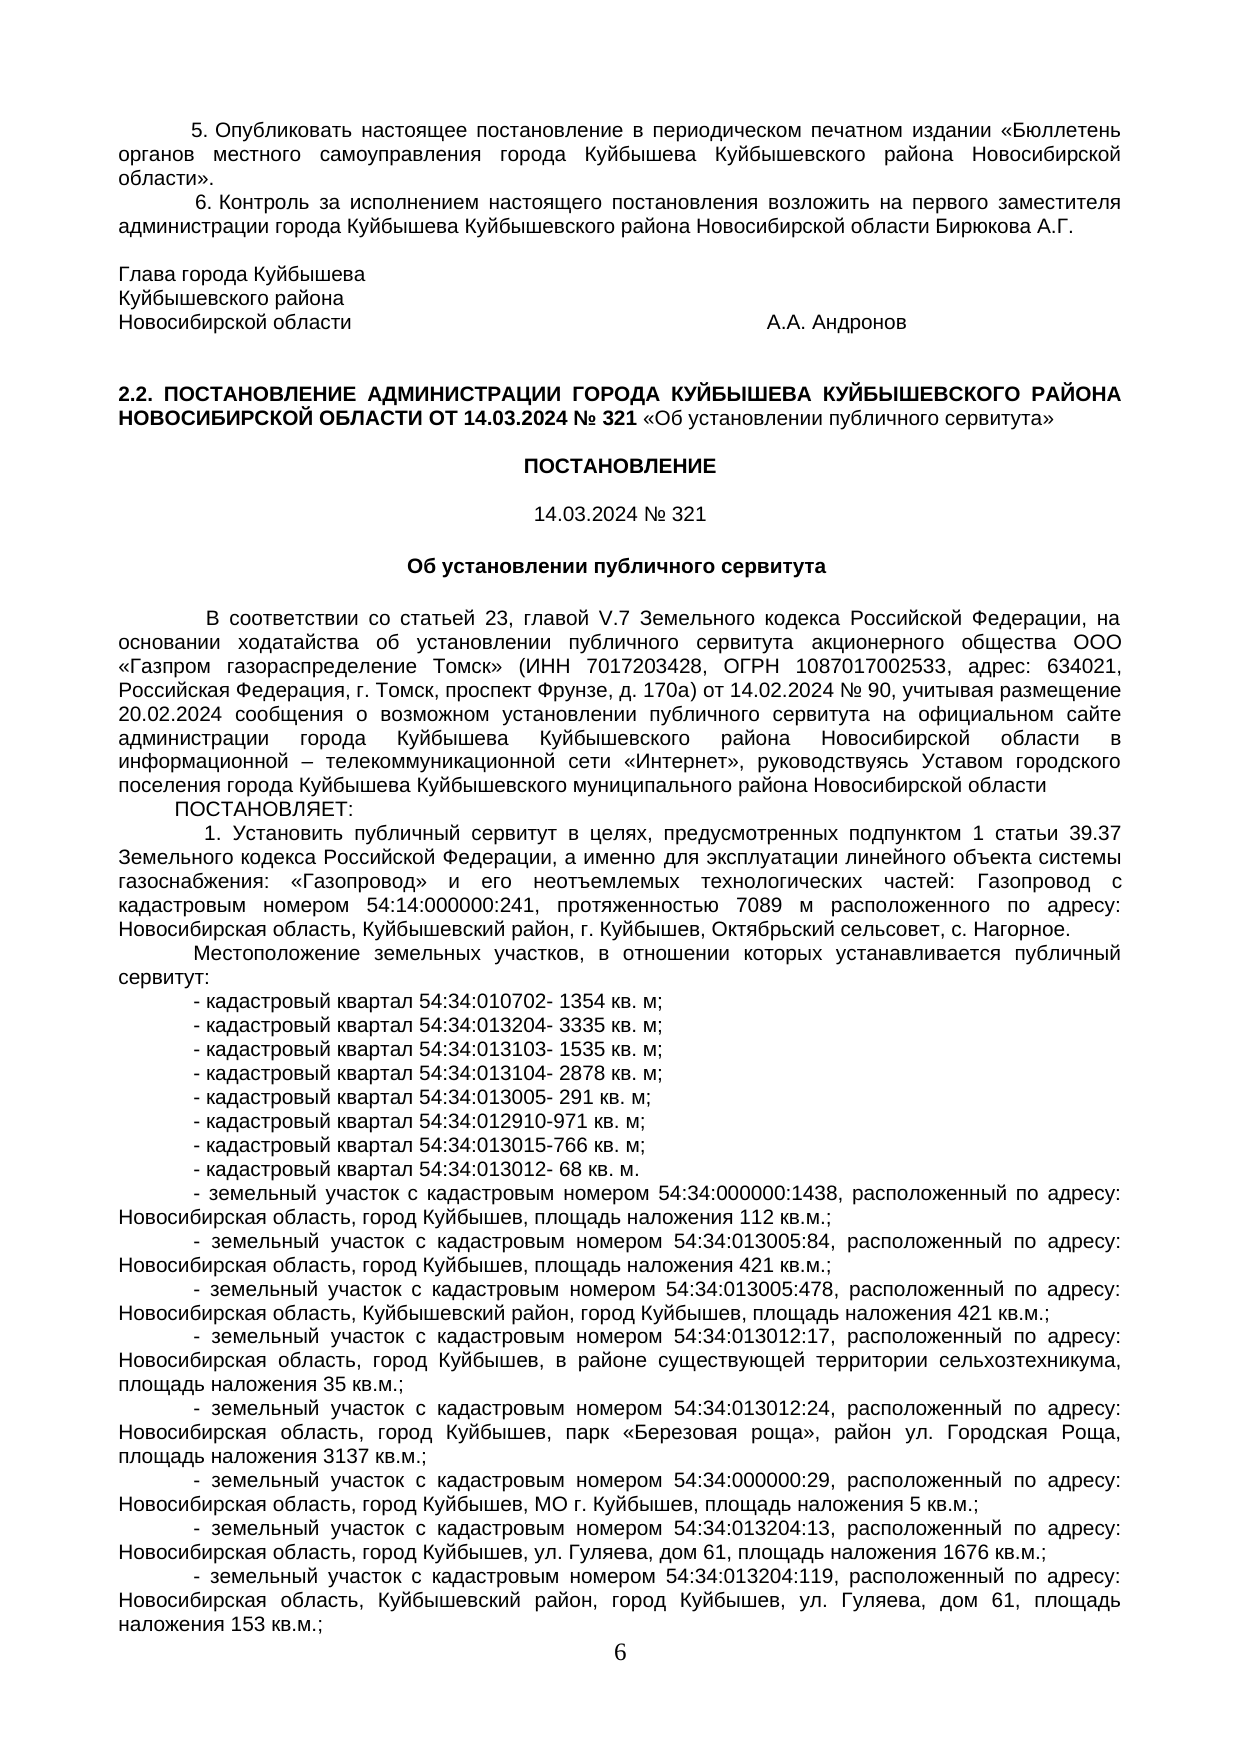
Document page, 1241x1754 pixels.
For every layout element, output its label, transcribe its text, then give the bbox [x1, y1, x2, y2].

text ПОСТАНОВЛЯЕТ: [118, 797, 1122, 821]
text 6. Контроль за исполнением настоящего постановления возложить на первого заместителя администрации города Куйбышева Куйбышевского района Новосибирской области Бирюкова А.Г. [118, 190, 1122, 238]
text - земельный участок с кадастровым номером 54:34:013005:84, расположенный по адресу: Новосибирская область, город Куйбышев, площадь наложения 421 кв.м.; [118, 1228, 1122, 1276]
text - земельный участок с кадастровым номером 54:34:013012:24, расположенный по адресу: Новосибирская область, город Куйбышев, парк «Березовая роща», район ул. Городская Роща, площадь наложения 3137 кв.м.; [118, 1396, 1122, 1468]
text В соответствии со статьей 23, главой V.7 Земельного кодекса Российской Федерации, на основании ходатайства об установлении публичного сервитута акционерного общества ООО «Газпром газораспределение Томск» (ИНН 7017203428, ОГРН 1087017002533, адрес: 634021, Российская Федерация, г. Томск, проспект Фрунзе, д. 170а) от 14.02.2024 № 90, учитывая размещение 20.02.2024 сообщения о возможном установлении публичного сервитута на официальном сайте администрации города Куйбышева Куйбышевского района Новосибирской области в информационной – телекоммуникационной сети «Интернет», руководствуясь Уставом городского поселения города Куйбышева Куйбышевского муниципального района Новосибирской области [118, 606, 1122, 797]
text - земельный участок с кадастровым номером 54:34:013005:478, расположенный по адресу: Новосибирская область, Куйбышевский район, город Куйбышев, площадь наложения 421 кв.м.; [118, 1276, 1122, 1324]
text ПОСТАНОВЛЕНИЕ [118, 453, 1122, 477]
text - кадастровый квартал 54:34:013104- 2878 кв. м; [118, 1061, 1122, 1085]
text Новосибирской области А.А. Андронов [118, 310, 1122, 334]
text - кадастровый квартал 54:34:010702- 1354 кв. м; [118, 989, 1122, 1013]
text 14.03.2024 № 321 [118, 501, 1122, 525]
text 1. Установить публичный сервитут в целях, предусмотренных подпунктом 1 статьи 39.37 Земельного кодекса Российской Федерации, а именно для эксплуатации линейного объекта системы газоснабжения: «Газопровод» и его неотъемлемых технологических частей: Газопровод с кадастровым номером 54:14:000000:241, протяженностью 7089 м расположенного по адресу: Новосибирская область, Куйбышевский район, г. Куйбышев, Октябрьский сельсовет, с. Нагорное. [118, 821, 1122, 941]
text - кадастровый квартал 54:34:013204- 3335 кв. м; [118, 1013, 1122, 1037]
text - земельный участок с кадастровым номером 54:34:013204:119, расположенный по адресу: Новосибирская область, Куйбышевский район, город Куйбышев, ул. Гуляева, дом 61, площадь наложения 153 кв.м.; [118, 1564, 1122, 1636]
table_header Об установлении публичного сервитута [81, 554, 1104, 606]
text - земельный участок с кадастровым номером 54:34:013204:13, расположенный по адресу: Новосибирская область, город Куйбышев, ул. Гуляева, дом 61, площадь наложения 1676 кв.м.; [118, 1516, 1122, 1564]
text - земельный участок с кадастровым номером 54:34:000000:29, расположенный по адресу: Новосибирская область, город Куйбышев, МО г. Куйбышев, площадь наложения 5 кв.м.; [118, 1468, 1122, 1516]
text Местоположение земельных участков, в отношении которых устанавливается публичный сервитут: [118, 941, 1122, 989]
text - кадастровый квартал 54:34:013005- 291 кв. м; [118, 1085, 1122, 1109]
text - кадастровый квартал 54:34:013012- 68 кв. м. [118, 1157, 1122, 1181]
text 2.2. ПОСТАНОВЛЕНИЕ АДМИНИСТРАЦИИ ГОРОДА КУЙБЫШЕВА КУЙБЫШЕВСКОГО РАЙОНА НОВОСИБИРСКОЙ ОБЛАСТИ ОТ 14.03.2024 № 321 «Об установлении публичного сервитута» [118, 382, 1122, 429]
text - земельный участок с кадастровым номером 54:34:013012:17, расположенный по адресу: Новосибирская область, город Куйбышев, в районе существующей территории сельхозтехникума, площадь наложения 35 кв.м.; [118, 1324, 1122, 1396]
text - земельный участок с кадастровым номером 54:34:000000:1438, расположенный по адресу: Новосибирская область, город Куйбышев, площадь наложения 112 кв.м.; [118, 1181, 1122, 1228]
text - кадастровый квартал 54:34:013103- 1535 кв. м; [118, 1037, 1122, 1061]
text 5. Опубликовать настоящее постановление в периодическом печатном издании «Бюллетень органов местного самоуправления города Куйбышева Куйбышевского района Новосибирской области». [118, 118, 1122, 190]
text Куйбышевского района [118, 286, 1122, 310]
text - кадастровый квартал 54:34:013015-766 кв. м; [118, 1133, 1122, 1157]
text - кадастровый квартал 54:34:012910-971 кв. м; [118, 1109, 1122, 1133]
text Глава города Куйбышева [118, 262, 1122, 286]
